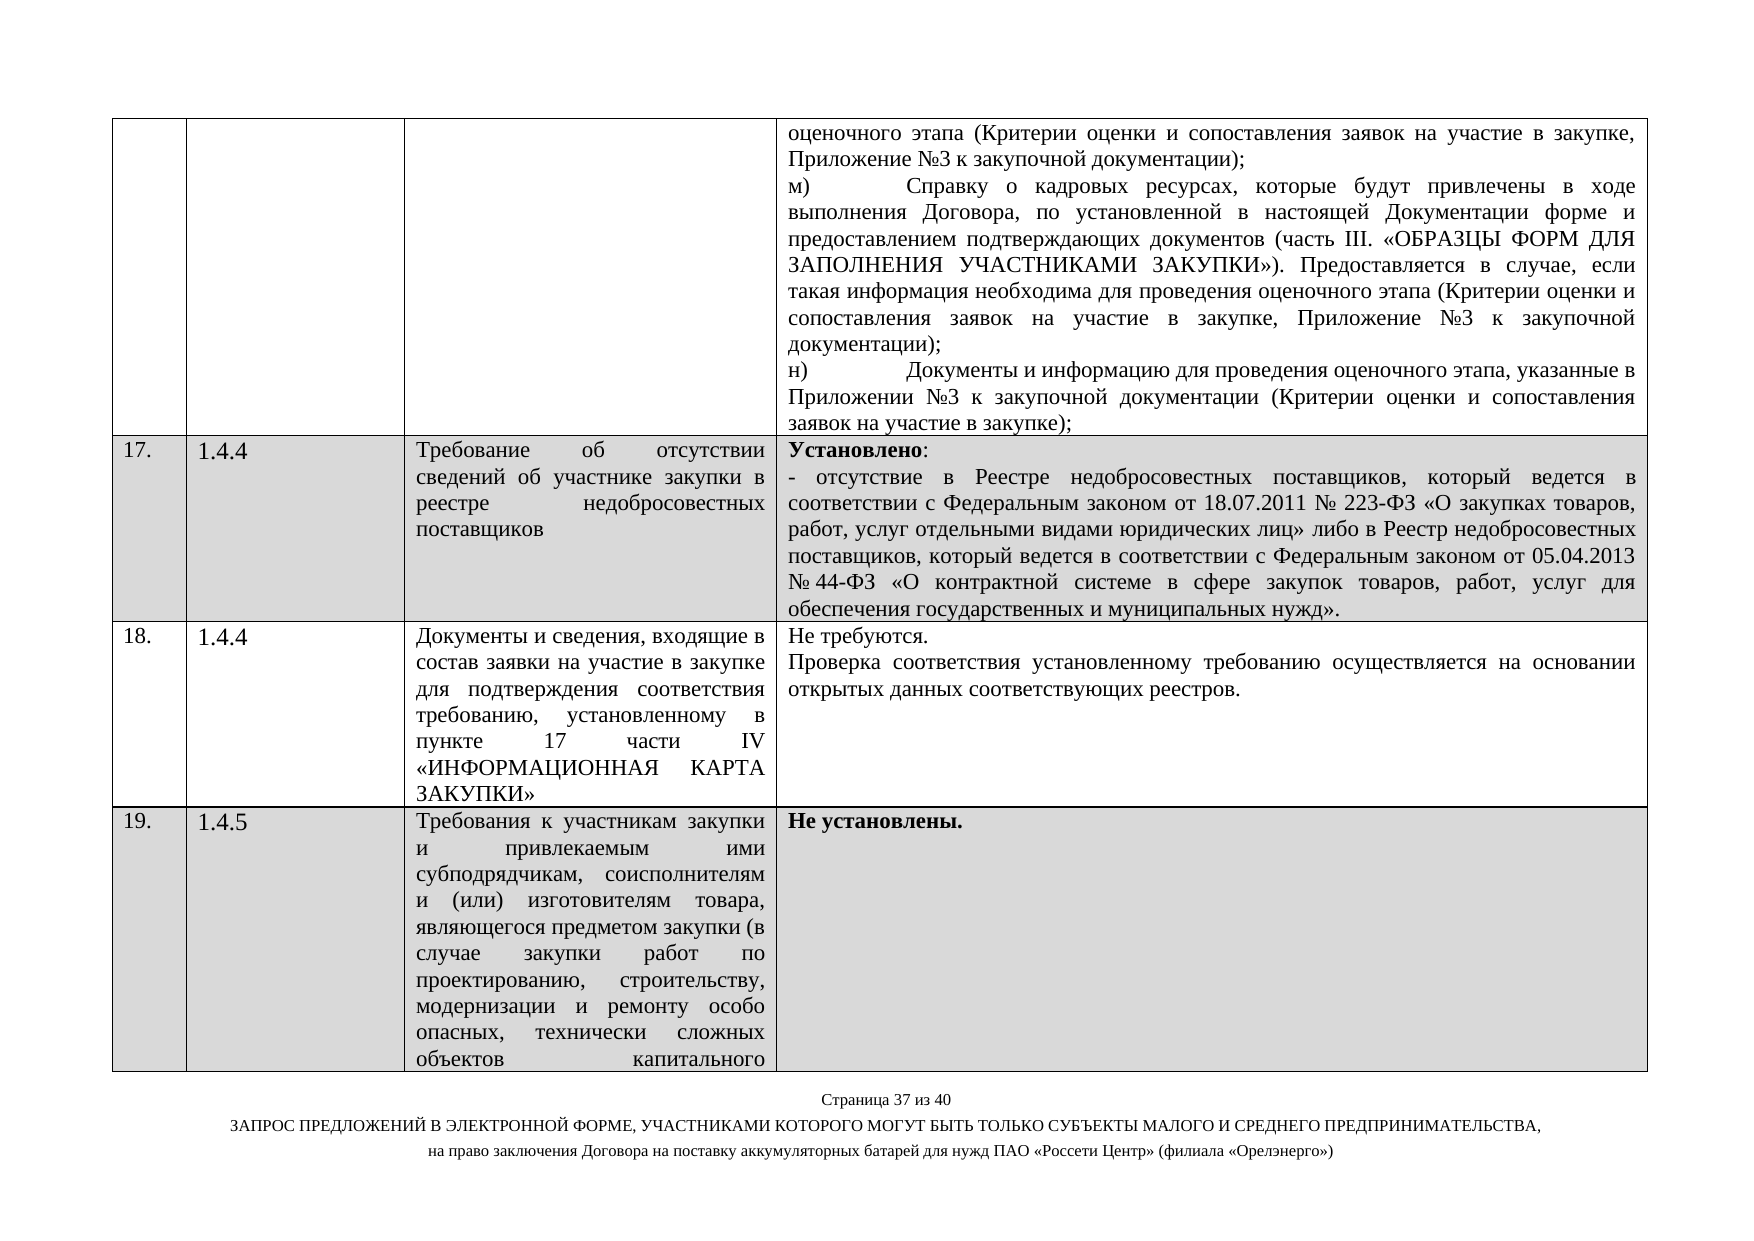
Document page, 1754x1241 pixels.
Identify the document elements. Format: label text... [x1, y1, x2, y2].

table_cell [777, 119, 1647, 435]
table_cell Документы и сведения, входящие в состав заявки на участие в закупке для подтверждения соответствия требованию, установленному в пункте 17 части IV «ИНФОРМАЦИОННАЯ КАРТА ЗАКУПКИ» [405, 622, 776, 806]
table_cell [113, 808, 186, 1071]
table_cell [113, 119, 186, 435]
table_cell 1.4.4 [187, 622, 404, 806]
table_cell 1.4.5 [187, 808, 404, 1071]
table_cell [113, 622, 186, 806]
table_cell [187, 119, 404, 435]
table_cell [405, 808, 776, 1071]
table_cell 1.4.4 [187, 436, 404, 621]
table_cell Не требуются. Проверка соответствия установленному требованию осуществляется на основании открытых данных соответствующих реестров. [777, 622, 1647, 806]
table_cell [405, 119, 776, 435]
table_cell [113, 436, 186, 621]
table_cell Требование об отсутствии сведений об участнике закупки в реестре недобросовестных поставщиков [405, 436, 776, 621]
table_cell Не установлены. [777, 808, 1647, 1071]
table_cell Установлено: - отсутствие в Реестре недобросовестных поставщиков, который ведется в соответствии с Федеральным законом от 18.07.2011 № 223-ФЗ «О закупках товаров, работ, услуг отдельными видами юридических лиц» либо в Реестр недобросовестных поставщиков, который ведется в соответствии с Федеральным законом от 05.04.2013 № 44-ФЗ «О контрактной системе в сфере закупок товаров, работ, услуг для обеспечения государственных и муниципальных нужд». [777, 436, 1647, 621]
